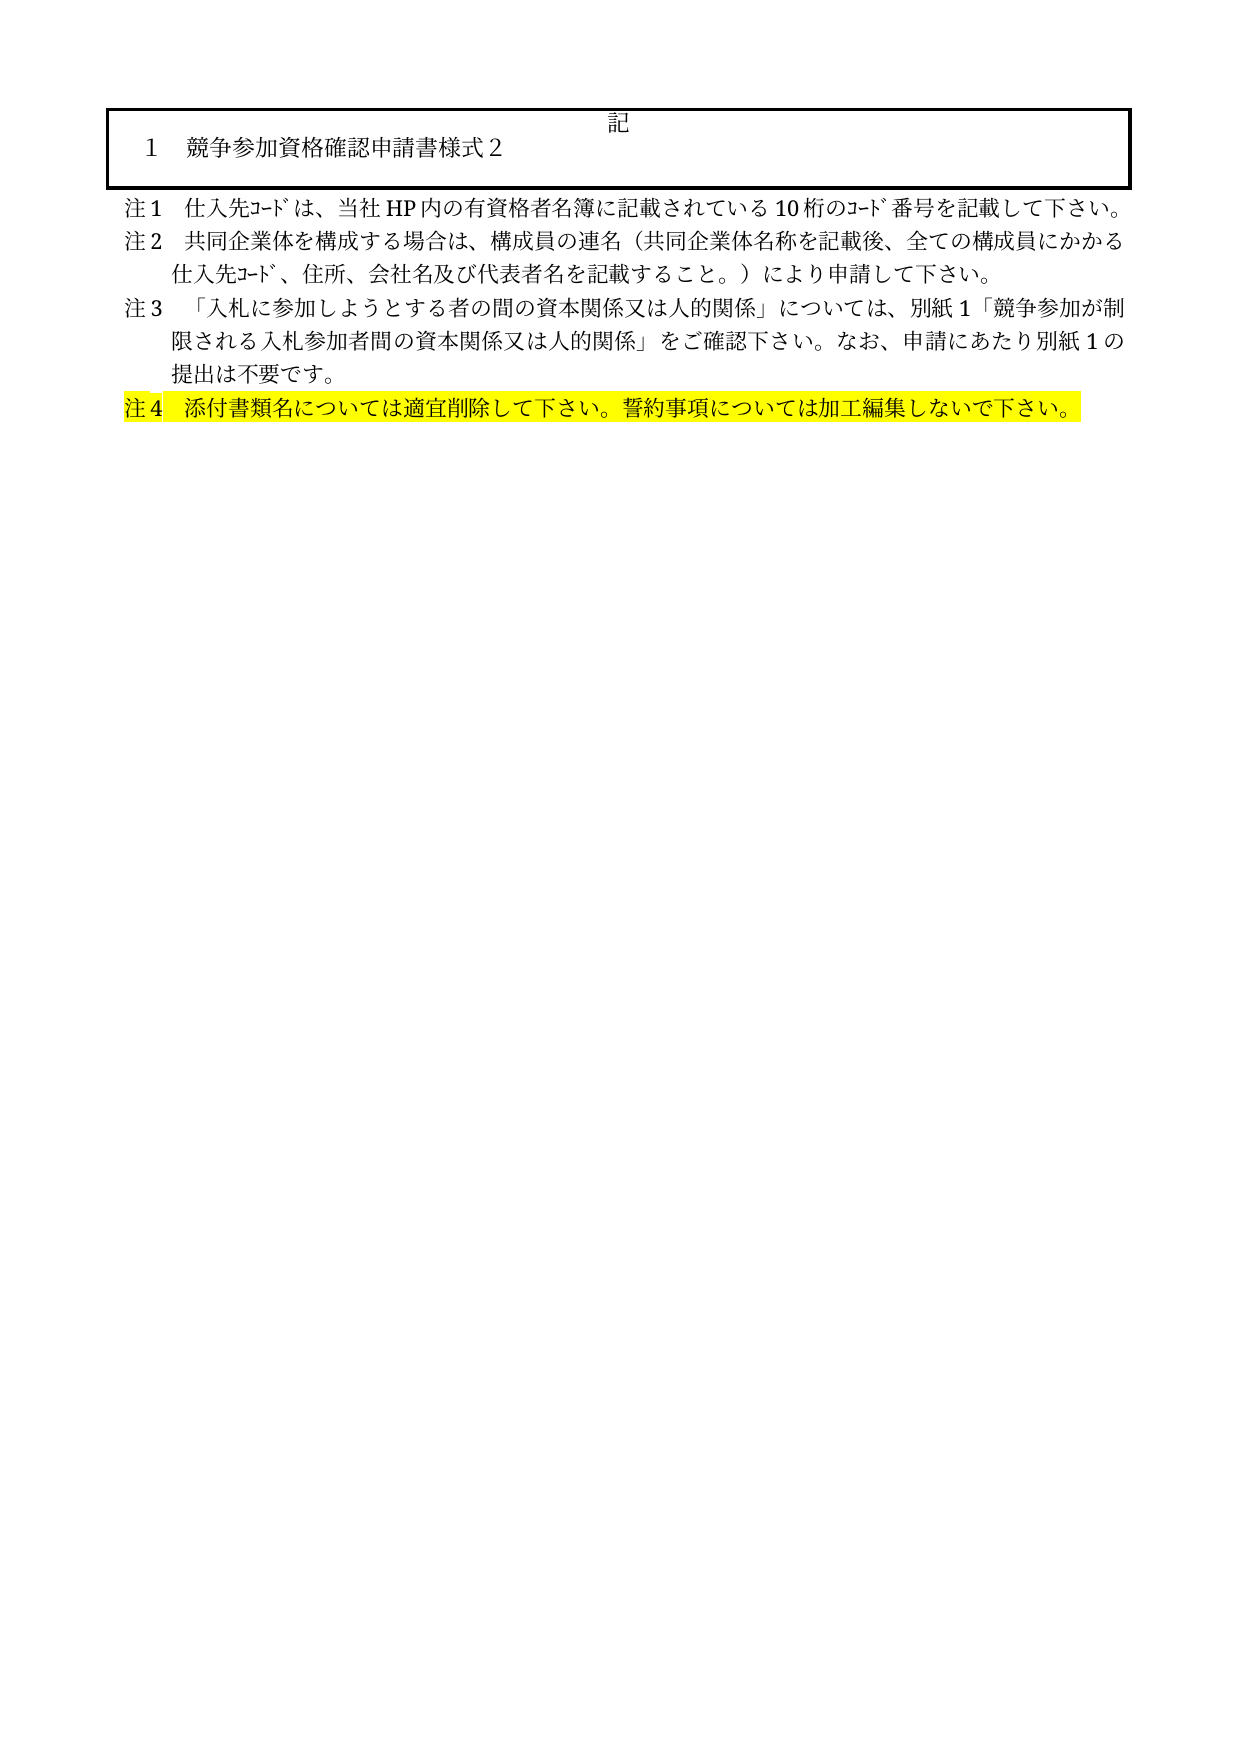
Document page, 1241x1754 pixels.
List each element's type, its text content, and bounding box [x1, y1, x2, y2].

text 注2 共同企業体を構成する場合は、構成員の連名（共同企業体名称を記載後、全ての構成員にかかる仕入先ｺｰﾄﾞ、住所、会社名及び代表者名を記載すること。）により申請して下さい。 [124, 223, 1125, 289]
text 注1 仕入先ｺｰﾄﾞは、当社HP内の有資格者名簿に記載されている10桁のｺｰﾄﾞ番号を記載して下さい。 [124, 190, 1125, 223]
text 注3 「入札に参加しようとする者の間の資本関係又は人的関係」については、別紙1「競争参加が制限される入札参加者間の資本関係又は人的関係」をご確認下さい。なお、申請にあたり別紙1の提出は不要です。 [124, 289, 1125, 389]
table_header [109, 111, 1128, 186]
text 注4 添付書類名については適宜削除して下さい。誓約事項については加工編集しないで下さい。 [124, 389, 1125, 423]
